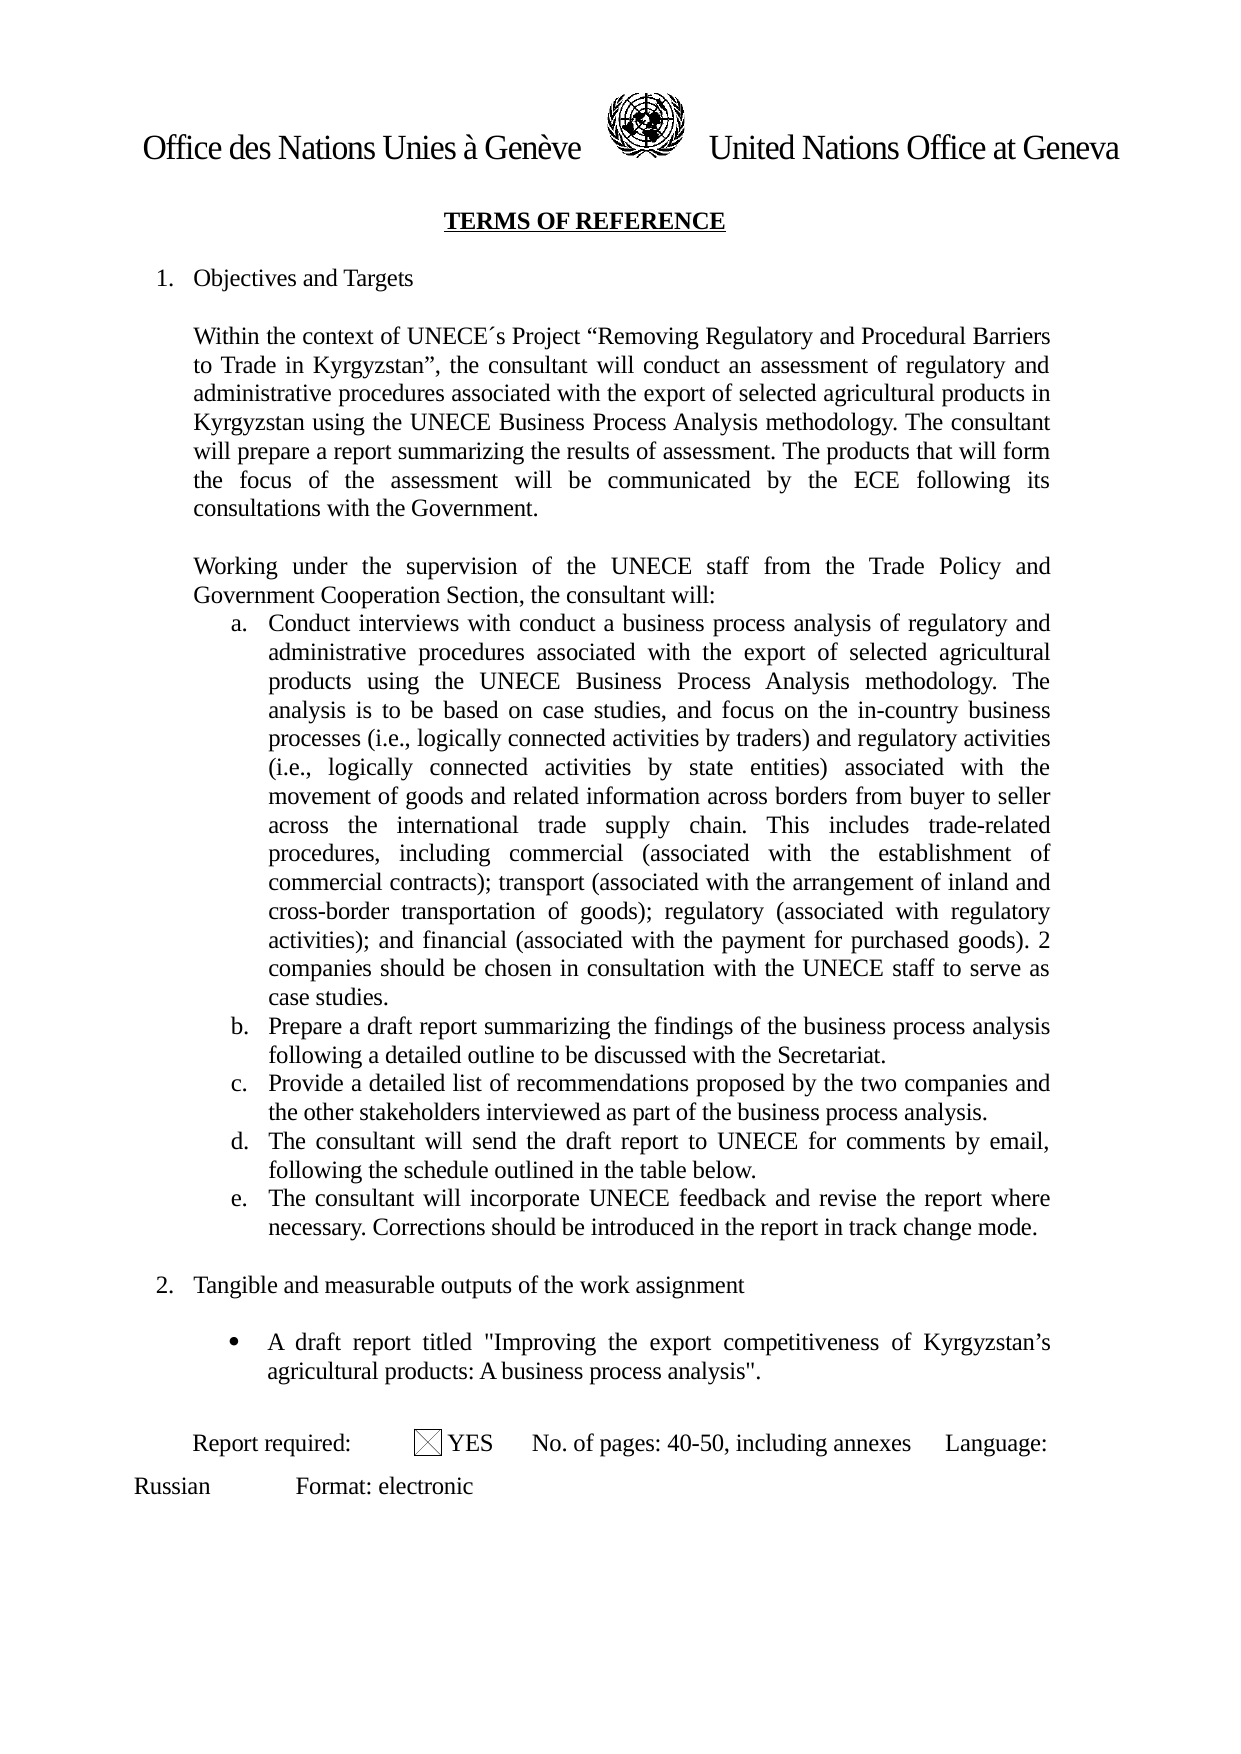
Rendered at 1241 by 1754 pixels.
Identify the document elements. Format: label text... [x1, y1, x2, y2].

text TERMS OF REFERENCE [118, 206, 1051, 235]
list Prepare a draft report summarizing the findings of the business process analysis following a detailed outline to be discussed with the Secretariat. [231, 1011, 1051, 1068]
table_header [594, 90, 697, 177]
text Report required: YES No. of pages: 40-50, including annexes Language: Russian Format: electronic [133, 1428, 1051, 1500]
list The consultant will send the draft report to UNECE for comments by email, following the schedule outlined in the table below. [231, 1126, 1051, 1183]
list Conduct interviews with conduct a business process analysis of regulatory and administrative procedures associated with the export of selected agricultural products using the UNECE Business Process Analysis methodology. The analysis is to be based on case studies, and focus on the in-country business processes (i.e., logically connected activities by traders) and regulatory activities (i.e., logically connected activities by state entities) associated with the movement of goods and related information across borders from buyer to seller across the international trade supply chain. This includes trade-related procedures, including commercial (associated with the establishment of commercial contracts); transport (associated with the arrangement of inland and cross-border transportation of goods); regulatory (associated with regulatory activities); and financial (associated with the payment for purchased goods). 2 companies should be chosen in consultation with the UNECE staff to serve as case studies. [231, 608, 1051, 1011]
list Tangible and measurable outputs of the work assignment [156, 1270, 1051, 1298]
list The consultant will incorporate UNECE feedback and revise the report where necessary. Corrections should be introduced in the report in track change mode. [231, 1183, 1051, 1241]
text Within the context of UNECE´s Project “Removing Regulatory and Procedural Barriers to Trade in Kyrgyzstan”, the consultant will conduct an assessment of regulatory and administrative procedures associated with the export of selected agricultural products in Kyrgyzstan using the UNECE Business Process Analysis methodology. The consultant will prepare a report summarizing the results of assessment. The products that will form the focus of the assessment will be communicated by the ECE following its consultations with the Government. [193, 321, 1051, 522]
table_header United Nations Office at [698, 90, 1199, 177]
list A draft report titled "Improving the export competitiveness of Kyrgyzstan’s agricultural products: A business process analysis". [229, 1327, 1051, 1385]
list Provide a detailed list of recommendations proposed by the two companies and the other stakeholders interviewed as part of the business process analysis. [231, 1068, 1051, 1126]
text Working under the supervision of the UNECE staff from the Trade Policy and Government Cooperation Section, the consultant will: [193, 551, 1051, 608]
table_header Office des Nations Unies à Genève [107, 90, 594, 177]
list Objectives and Targets [156, 263, 1051, 292]
